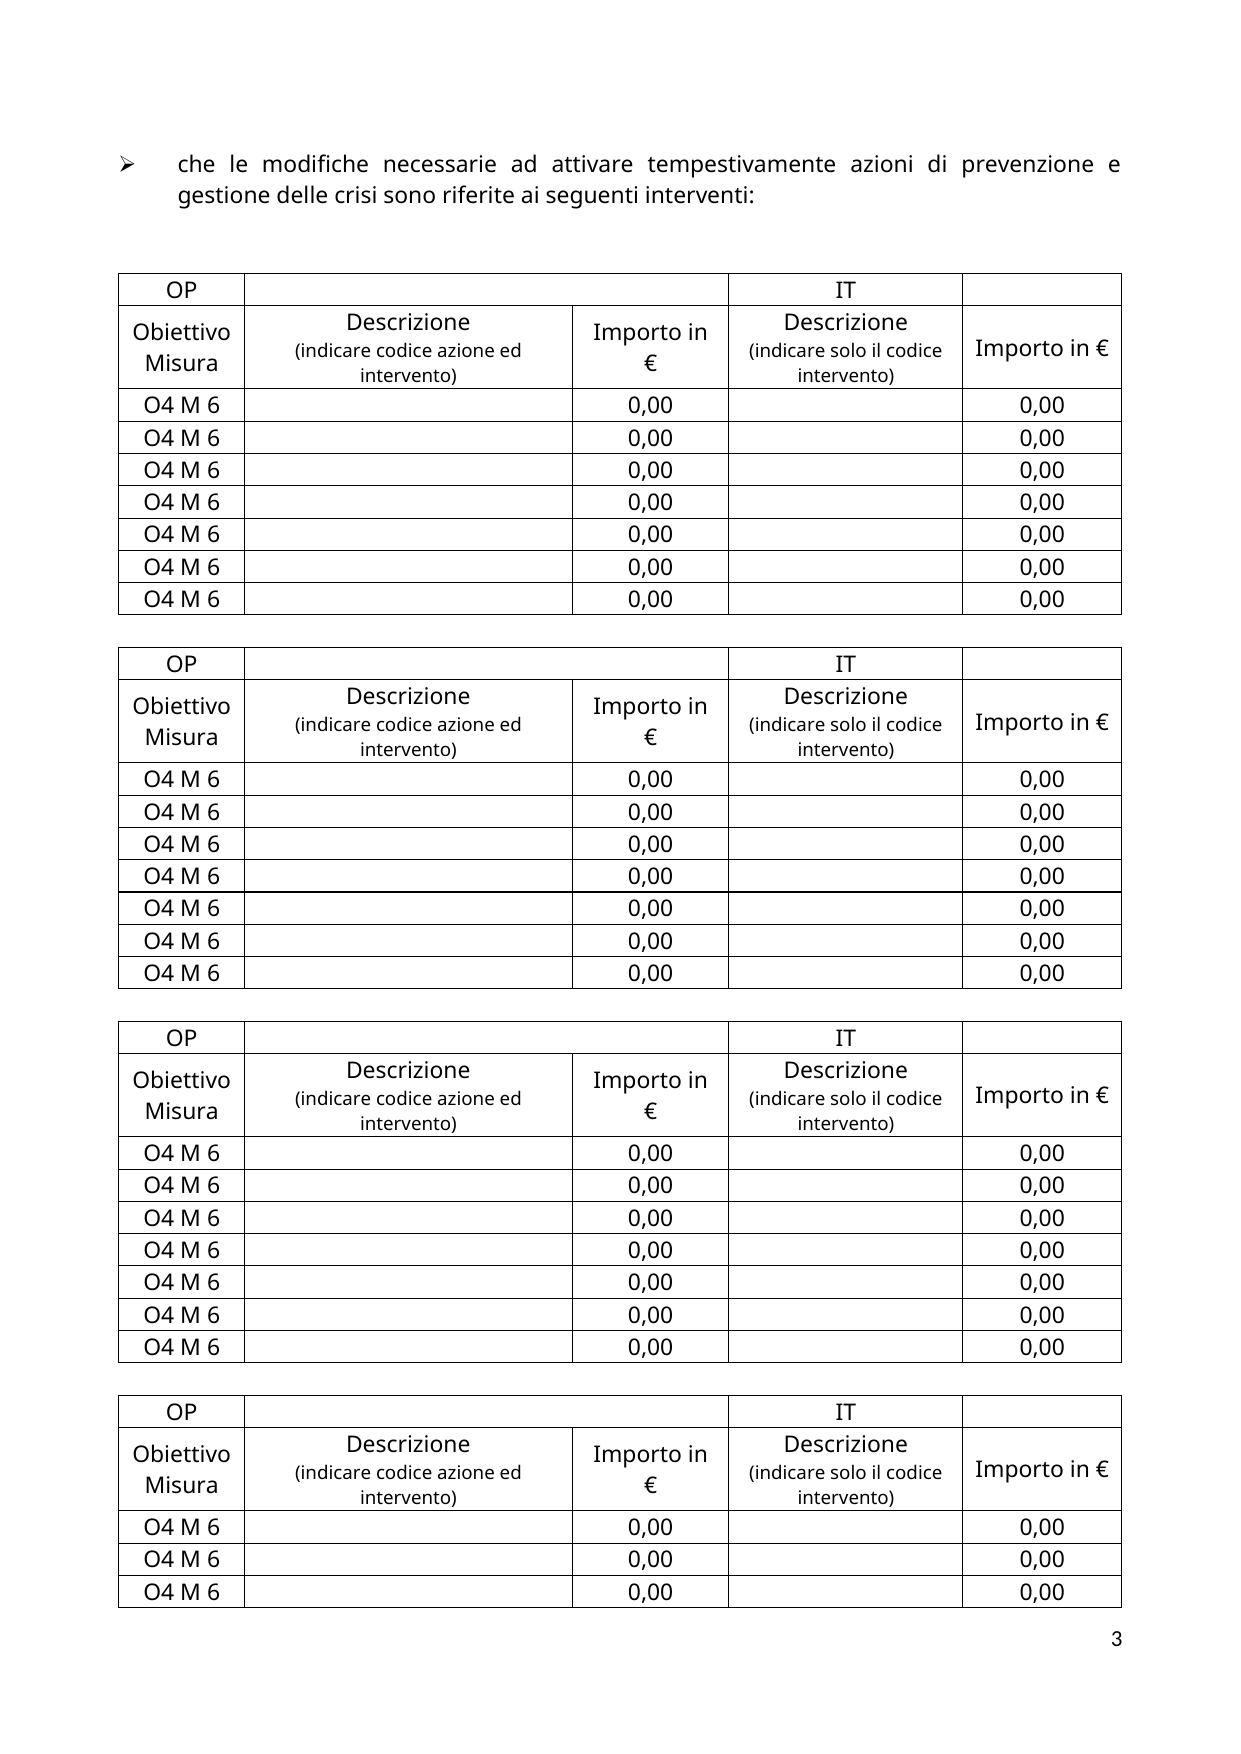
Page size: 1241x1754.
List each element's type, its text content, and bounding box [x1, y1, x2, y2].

table_cell O4 M 6 [119, 1266, 244, 1298]
table_cell [729, 1331, 962, 1362]
table_cell 0,00 [963, 519, 1121, 550]
table_cell [245, 1202, 572, 1233]
table_cell Importo in € [573, 1054, 728, 1136]
table_cell 0,00 [573, 1299, 728, 1330]
table_cell 0,00 [963, 1299, 1121, 1330]
table_cell [245, 1137, 572, 1168]
table_cell O4 M 6 [119, 1331, 244, 1362]
table_cell O4 M 6 [119, 454, 244, 485]
table_cell 0,00 [573, 796, 728, 827]
table_cell Descrizione (indicare codice azione ed intervento) [245, 306, 572, 388]
table_cell 0,00 [573, 1576, 728, 1607]
table_cell [729, 893, 962, 924]
table_cell O4 M 6 [119, 1299, 244, 1330]
table_cell 0,00 [963, 1266, 1121, 1298]
table_header [245, 648, 728, 679]
table_cell O4 M 6 [119, 1576, 244, 1607]
table_cell 0,00 [963, 1544, 1121, 1575]
table_cell 0,00 [963, 860, 1121, 891]
table_cell O4 M 6 [119, 519, 244, 550]
table_cell [729, 796, 962, 827]
table_cell 0,00 [573, 486, 728, 517]
table_cell Obiettivo Misura [119, 1054, 244, 1136]
table_cell O4 M 6 [119, 551, 244, 582]
table_cell 0,00 [573, 763, 728, 794]
table_cell [729, 486, 962, 517]
table_cell 0,00 [573, 1202, 728, 1233]
table_cell O4 M 6 [119, 763, 244, 794]
table_cell 0,00 [963, 389, 1121, 421]
table_cell 0,00 [963, 454, 1121, 485]
table_cell [245, 551, 572, 582]
table_cell O4 M 6 [119, 925, 244, 956]
table_cell [245, 925, 572, 956]
table_cell O4 M 6 [119, 1137, 244, 1168]
table_cell [245, 1266, 572, 1298]
table_header IT [729, 1022, 962, 1053]
table_cell [729, 1576, 962, 1607]
list che le modifiche necessarie ad attivare tempestivamente azioni di prevenzione e gestione delle crisi sono riferite ai seguenti interventi: [118, 148, 1122, 210]
table_cell 0,00 [573, 519, 728, 550]
table_cell [729, 1202, 962, 1233]
table_cell 0,00 [963, 828, 1121, 859]
table_cell Descrizione (indicare solo il codice intervento) [729, 306, 962, 388]
table_header [245, 1022, 728, 1053]
table_header IT [729, 648, 962, 679]
table_cell 0,00 [573, 1331, 728, 1362]
table_cell Importo in € [573, 306, 728, 388]
table_cell [245, 957, 572, 988]
table_header [963, 274, 1121, 305]
table_cell 0,00 [963, 422, 1121, 453]
table_cell [729, 1544, 962, 1575]
table_header IT [729, 1396, 962, 1427]
table_cell 0,00 [573, 1544, 728, 1575]
table_cell Obiettivo Misura [119, 680, 244, 762]
table_cell O4 M 6 [119, 422, 244, 453]
table_header [245, 274, 728, 305]
table_cell 0,00 [573, 893, 728, 924]
table_cell 0,00 [573, 422, 728, 453]
table_cell 0,00 [573, 828, 728, 859]
table_cell [245, 519, 572, 550]
table_cell Importo in € [963, 306, 1121, 388]
table_cell [245, 389, 572, 421]
table_header [963, 1396, 1121, 1427]
table_cell 0,00 [963, 796, 1121, 827]
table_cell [729, 1428, 962, 1510]
table_cell [729, 389, 962, 421]
table_cell [245, 583, 572, 614]
table_cell [729, 1266, 962, 1298]
table_cell Obiettivo Misura [119, 306, 244, 388]
table_cell [245, 1576, 572, 1607]
table_cell [729, 1137, 962, 1168]
table_cell Descrizione (indicare codice azione ed intervento) [245, 1054, 572, 1136]
table_cell [729, 860, 962, 891]
table_cell 0,00 [573, 389, 728, 421]
table_cell O4 M 6 [119, 860, 244, 891]
table_cell 0,00 [573, 860, 728, 891]
table_cell [245, 1331, 572, 1362]
table_cell 0,00 [963, 1234, 1121, 1265]
table_cell 0,00 [963, 486, 1121, 517]
table_cell 0,00 [573, 1266, 728, 1298]
table_cell [729, 763, 962, 794]
table_cell 0,00 [963, 1170, 1121, 1201]
table_cell O4 M 6 [119, 486, 244, 517]
table_cell O4 M 6 [119, 583, 244, 614]
table_header OP [119, 274, 244, 305]
table_cell [729, 454, 962, 485]
table_header [963, 648, 1121, 679]
table_cell [729, 925, 962, 956]
table_cell Importo in € [963, 1428, 1121, 1510]
table_cell 0,00 [963, 763, 1121, 794]
table_cell 0,00 [573, 1234, 728, 1265]
table_cell O4 M 6 [119, 1202, 244, 1233]
table_cell [729, 1511, 962, 1542]
table_cell [245, 796, 572, 827]
table_cell 0,00 [963, 1511, 1121, 1542]
table_cell [245, 893, 572, 924]
table_cell [729, 1299, 962, 1330]
table_header OP [119, 648, 244, 679]
table_cell 0,00 [963, 551, 1121, 582]
table_cell [245, 860, 572, 891]
table_cell 0,00 [573, 1170, 728, 1201]
table_cell Obiettivo Misura [119, 1428, 244, 1510]
table_cell Descrizione (indicare codice azione ed intervento) [245, 680, 572, 762]
table_cell 0,00 [573, 1511, 728, 1542]
table_cell 0,00 [963, 1202, 1121, 1233]
table_header [963, 1022, 1121, 1053]
table_cell 0,00 [963, 1576, 1121, 1607]
table_cell [729, 551, 962, 582]
table_cell 0,00 [573, 957, 728, 988]
table_cell O4 M 6 [119, 796, 244, 827]
table_cell O4 M 6 [119, 1511, 244, 1542]
table_cell [245, 486, 572, 517]
table_cell [729, 1234, 962, 1265]
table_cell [245, 1428, 572, 1510]
table_cell O4 M 6 [119, 389, 244, 421]
table_cell Importo in € [963, 680, 1121, 762]
table_header OP [119, 1022, 244, 1053]
table_cell O4 M 6 [119, 1234, 244, 1265]
table_cell 0,00 [963, 583, 1121, 614]
table_cell [729, 1170, 962, 1201]
table_cell [245, 1544, 572, 1575]
table_cell [245, 828, 572, 859]
table_cell 0,00 [573, 551, 728, 582]
table_cell Descrizione (indicare solo il codice intervento) [729, 1054, 962, 1136]
table_cell Importo in € [573, 1428, 728, 1510]
table_cell [245, 1511, 572, 1542]
table_cell [729, 957, 962, 988]
table_cell O4 M 6 [119, 1544, 244, 1575]
table_cell 0,00 [963, 1331, 1121, 1362]
table_cell O4 M 6 [119, 1170, 244, 1201]
table_cell [729, 519, 962, 550]
table_cell 0,00 [963, 1137, 1121, 1168]
table_cell Descrizione (indicare solo il codice intervento) [729, 680, 962, 762]
table_cell [245, 1234, 572, 1265]
table_cell [245, 454, 572, 485]
table_cell [245, 1299, 572, 1330]
table_cell 0,00 [963, 925, 1121, 956]
table_cell O4 M 6 [119, 828, 244, 859]
table_cell Importo in € [573, 680, 728, 762]
table_cell O4 M 6 [119, 957, 244, 988]
table_header OP [119, 1396, 244, 1427]
table_header [245, 1396, 728, 1427]
table_cell [245, 1170, 572, 1201]
table_cell Importo in € [963, 1054, 1121, 1136]
table_cell O4 M 6 [119, 893, 244, 924]
table_cell 0,00 [963, 957, 1121, 988]
table_cell [729, 422, 962, 453]
table_cell [729, 583, 962, 614]
table_cell 0,00 [573, 583, 728, 614]
table_cell [729, 828, 962, 859]
table_cell 0,00 [963, 893, 1121, 924]
table_cell [245, 763, 572, 794]
table_cell [245, 422, 572, 453]
table_cell 0,00 [573, 1137, 728, 1168]
table_header IT [729, 274, 962, 305]
table_cell 0,00 [573, 454, 728, 485]
table_cell 0,00 [573, 925, 728, 956]
